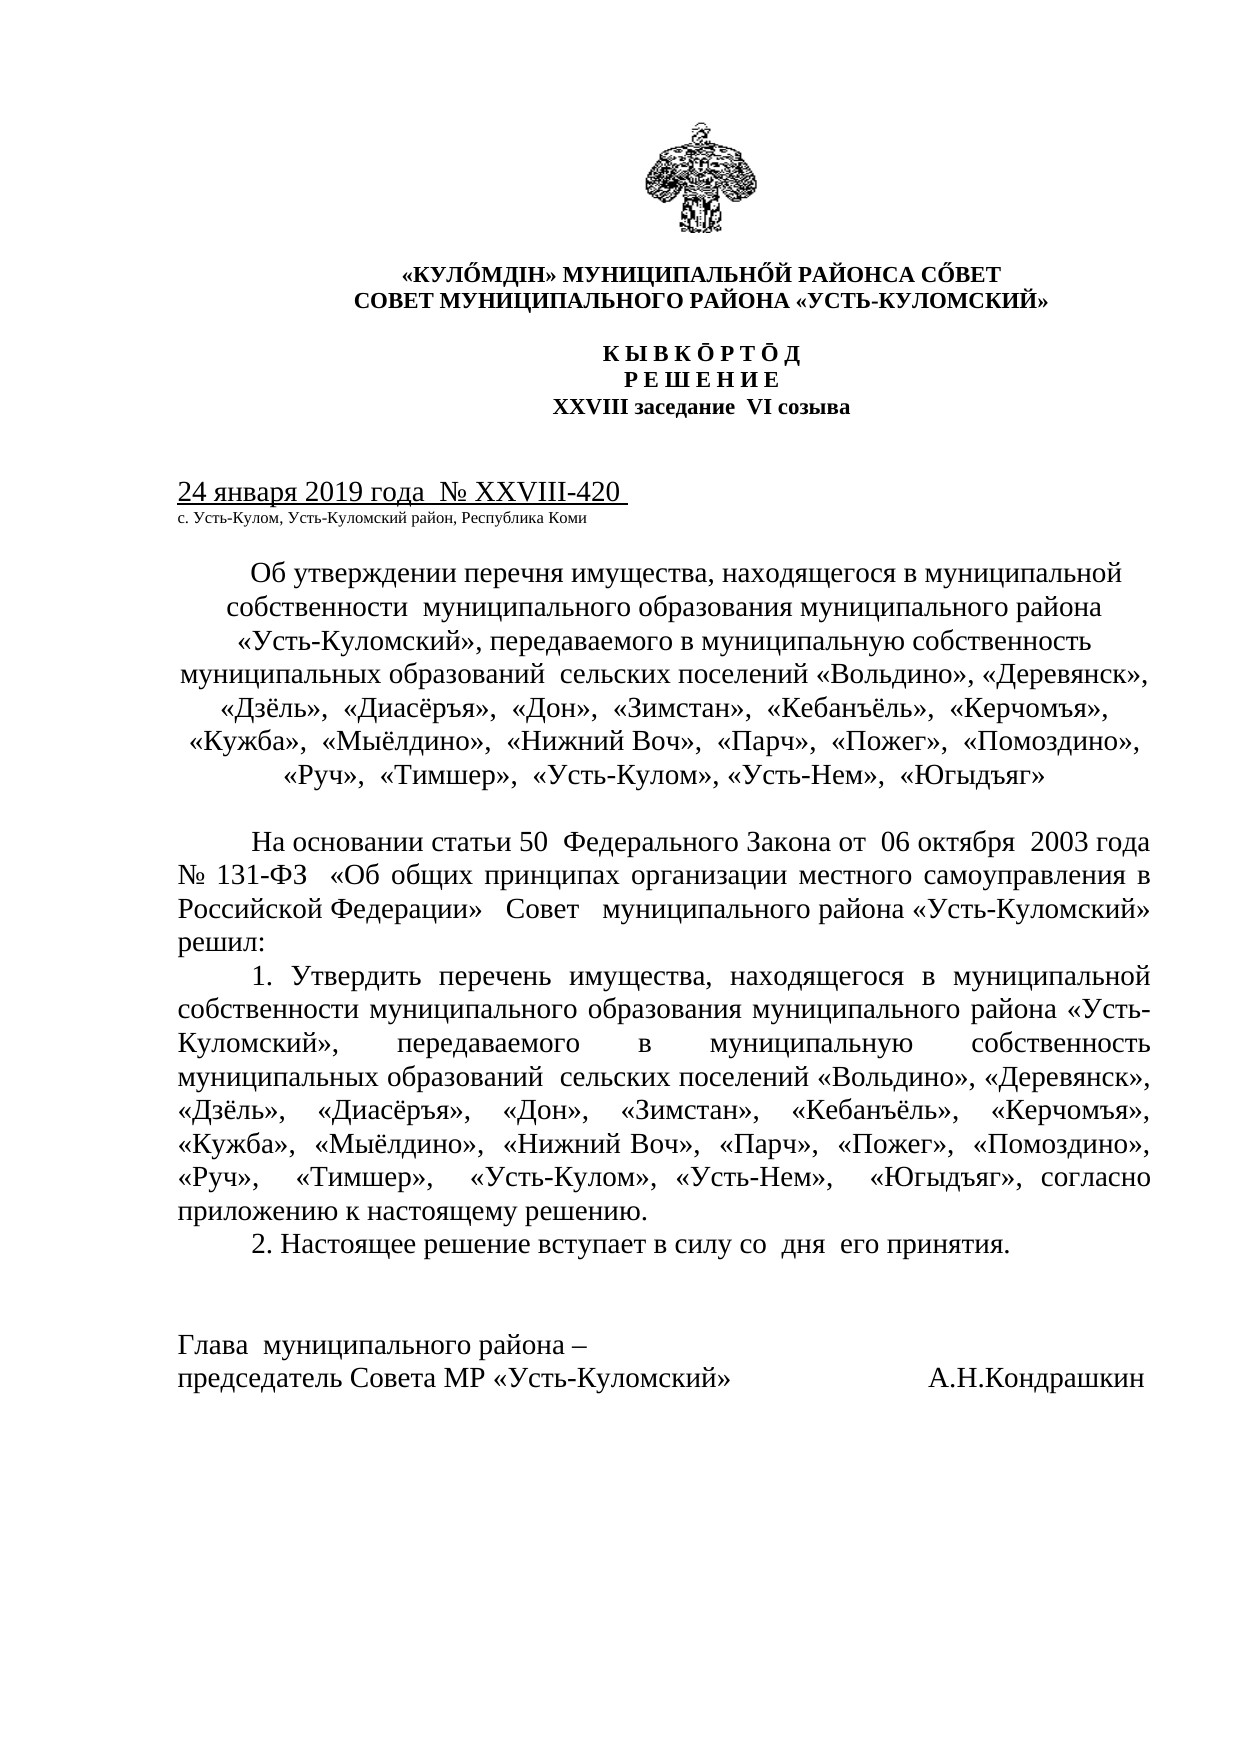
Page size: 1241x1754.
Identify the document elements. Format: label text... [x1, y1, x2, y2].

title «КУЛŐМДIН» МУНИЦИПАЛЬНŐЙ РАЙОНСА СŐВЕТ [177, 261, 1152, 287]
title Р Е Ш Е Н И Е [177, 366, 1152, 393]
text 24 января 2019 года № XXVIII-420 [177, 474, 1152, 508]
text На основании статьи 50 Федерального Закона от 06 октября 2003 года № 131-ФЗ «Об общих принципах организации местного самоуправления в Российской Федерации» Совет муниципального района «Усть-Куломский» решил: [177, 824, 1152, 958]
title СОВЕТ МУНИЦИПАЛЬНОГО РАЙОНА «УСТЬ-КУЛОМСКИЙ» [177, 287, 1152, 314]
text Об утверждении перечня имущества, находящегося в муниципальной собственности муниципального образования муниципального района «Усть-Куломский», передаваемого в муниципальную собственность муниципальных образований сельских поселений «Вольдино», «Деревянск», «Дзёль», «Диасёръя», «Дон», «Зимстан», «Кебанъёль», «Керчомъя», «Кужба», «Мыёлдино», «Нижний Воч», «Парч», «Пожег», «Помоздино», «Руч», «Тимшер», «Усть-Кулом», «Усть-Нем», «Югыдъяг» [177, 556, 1152, 790]
title К Ы В К Ō Р Т Ō Д [177, 340, 1152, 366]
text Глава муниципального района – [177, 1327, 1152, 1361]
text председатель Совета МР «Усть-Куломский» А.Н.Кондрашкин [177, 1361, 1152, 1394]
text c. Усть-Кулом, Усть-Куломский район, Республика Коми [177, 508, 1152, 527]
title ХXVIII заседание VI созыва [177, 393, 1152, 419]
text 2. Настоящее решение вступает в силу со дня его принятия. [177, 1226, 1152, 1260]
text 1. Утвердить перечень имущества, находящегося в муниципальной собственности муниципального образования муниципального района «Усть-Куломский», передаваемого в муниципальную собственность муниципальных образований сельских поселений «Вольдино», «Деревянск», «Дзёль», «Диасёръя», «Дон», «Зимстан», «Кебанъёль», «Керчомъя», «Кужба», «Мыёлдино», «Нижний Воч», «Парч», «Пожег», «Помоздино», «Руч», «Тимшер», «Усть-Кулом», «Усть-Нем», «Югыдъяг», согласно приложению к настоящему решению. [177, 958, 1152, 1226]
